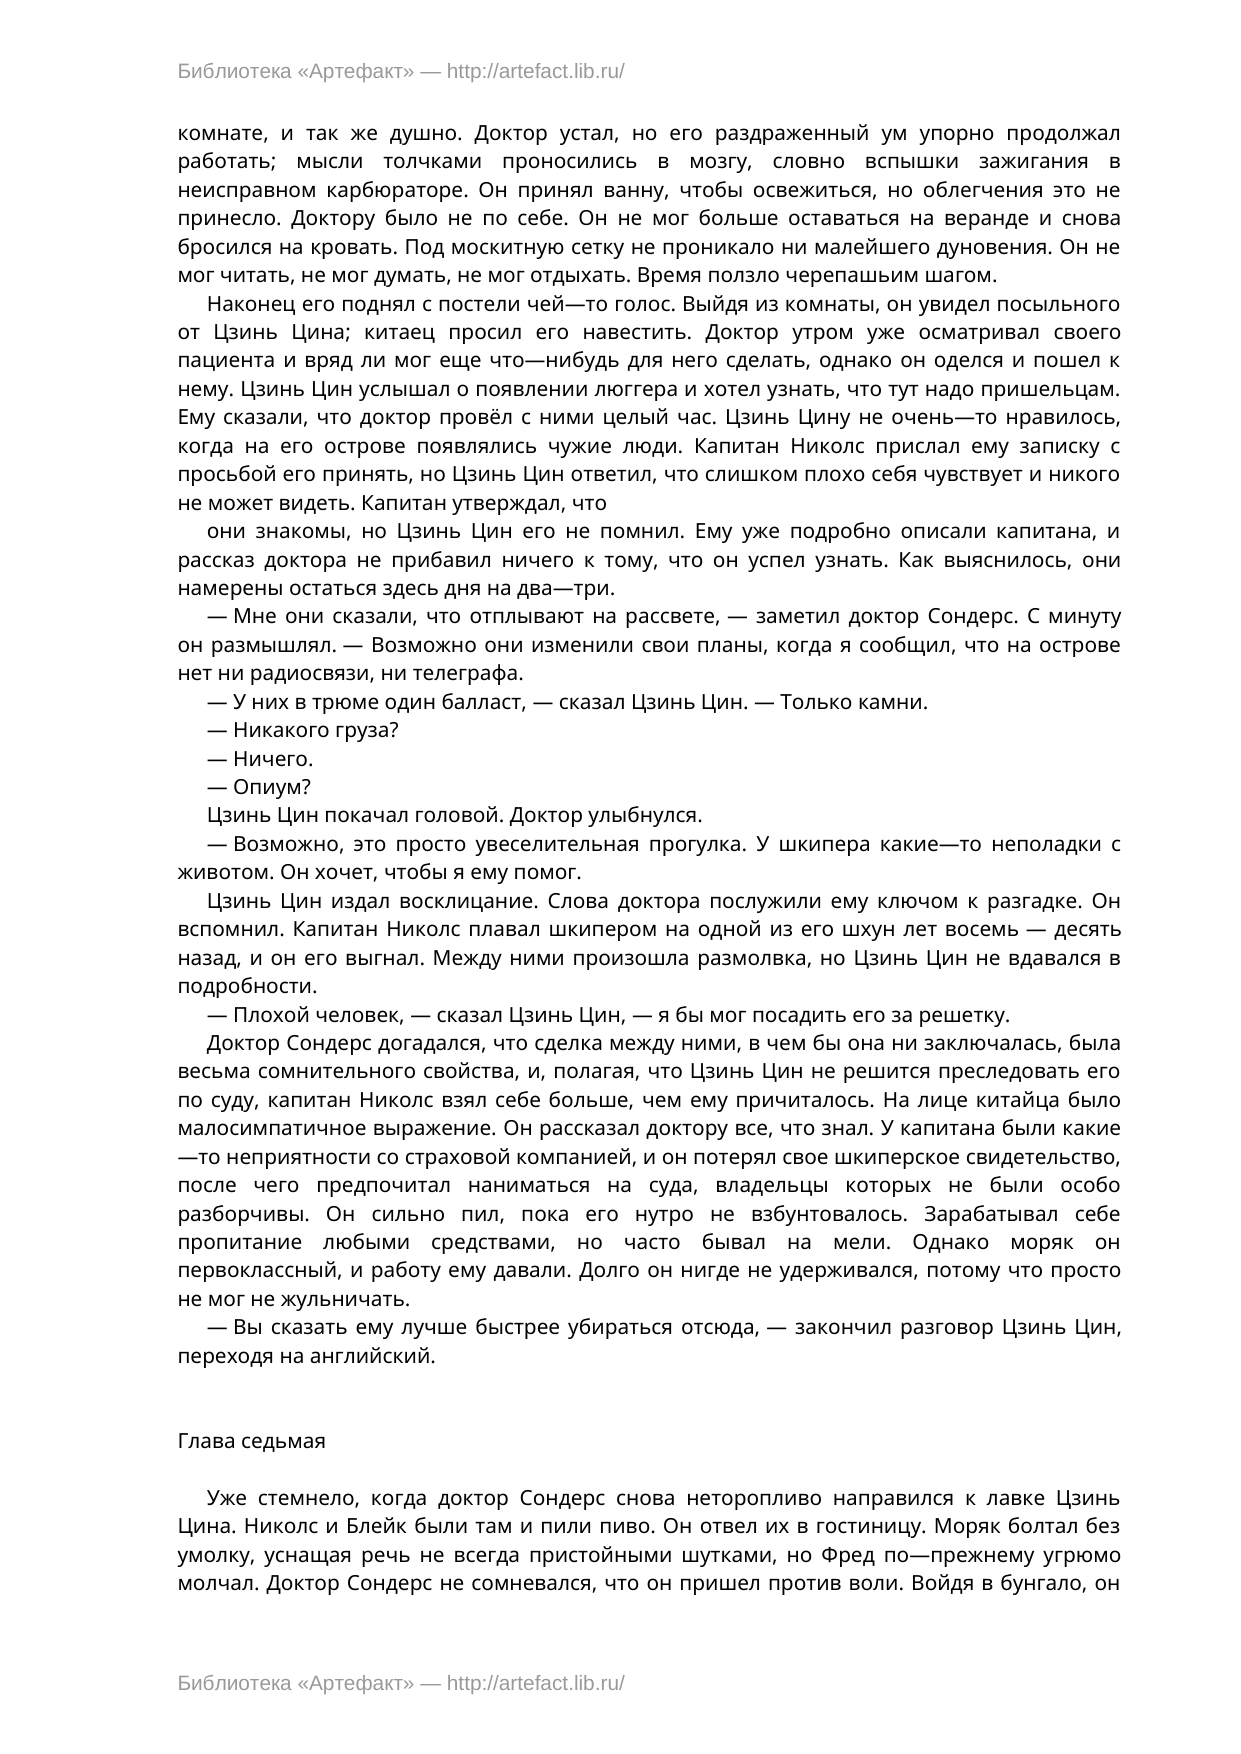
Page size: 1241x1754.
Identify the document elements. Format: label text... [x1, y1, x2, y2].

text Цзинь Цин издал восклицание. Слова доктора послужили ему ключом к разгадке. Он вспомнил. Капитан Николс плавал шкипером на одной из его шхун лет восемь — десять назад, и он его выгнал. Между ними произошла размолвка, но Цзинь Цин не вдавался в подробности. [177, 886, 1122, 1000]
text — Вы сказать ему лучше быстрее убираться отсюда, — закончил разговор Цзинь Цин, переходя на английский. [177, 1312, 1122, 1369]
subtitle Глава седьмая [177, 1426, 1122, 1455]
text они знакомы, но Цзинь Цин его не помнил. Ему уже подробно описали капитана, и рассказ доктора не прибавил ничего к тому, что он успел узнать. Как выяснилось, они намерены остаться здесь дня на два—три. [177, 516, 1122, 602]
text Цзинь Цин покачал головой. Доктор улыбнулся. [177, 801, 1122, 829]
text Наконец его поднял с постели чей—то голос. Выйдя из комнаты, он увидел посыльного от Цзинь Цина; китаец просил его навестить. Доктор утром уже осматривал своего пациента и вряд ли мог еще что—нибудь для него сделать, однако он оделся и пошел к нему. Цзинь Цин услышал о появлении люггера и хотел узнать, что тут надо пришельцам. Ему сказали, что доктор провёл с ними целый час. Цзинь Цину не очень—то нравилось, когда на его острове появлялись чужие люди. Капитан Николс прислал ему записку с просьбой его принять, но Цзинь Цин ответил, что слишком плохо себя чувствует и никого не может видеть. Капитан утверждал, что [177, 289, 1122, 516]
text — Ничего. [177, 744, 1122, 772]
text — Возможно, это просто увеселительная прогулка. У шкипера какие—то неполадки с животом. Он хочет, чтобы я ему помог. [177, 829, 1122, 886]
text — Никакого груза? [177, 715, 1122, 744]
text — Опиум? [177, 772, 1122, 801]
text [177, 118, 1122, 289]
text — Плохой человек, — сказал Цзинь Цин, — я бы мог посадить его за решетку. [177, 1000, 1122, 1028]
text — У них в трюме один балласт, — сказал Цзинь Цин. — Только камни. [177, 687, 1122, 715]
text Доктор Сондерс догадался, что сделка между ними, в чем бы она ни заключалась, была весьма сомнительного свойства, и, полагая, что Цзинь Цин не решится преследовать его по суду, капитан Николс взял себе больше, чем ему причиталось. На лице китайца было малосимпатичное выражение. Он рассказал доктору все, что знал. У капитана были какие—то неприятности со страховой компанией, и он потерял свое шкиперское свидетельство, после чего предпочитал наниматься на суда, владельцы которых не были особо разборчивы. Он сильно пил, пока его нутро не взбунтовалось. Зарабатывал себе пропитание любыми средствами, но часто бывал на мели. Однако моряк он первоклассный, и работу ему давали. Долго он нигде не удерживался, потому что просто не мог не жульничать. [177, 1028, 1122, 1312]
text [177, 1483, 1122, 1597]
text — Мне они сказали, что отплывают на рассвете, — заметил доктор Сондерс. С минуту он размышлял. — Возможно они изменили свои планы, когда я сообщил, что на острове нет ни радиосвязи, ни телеграфа. [177, 602, 1122, 687]
